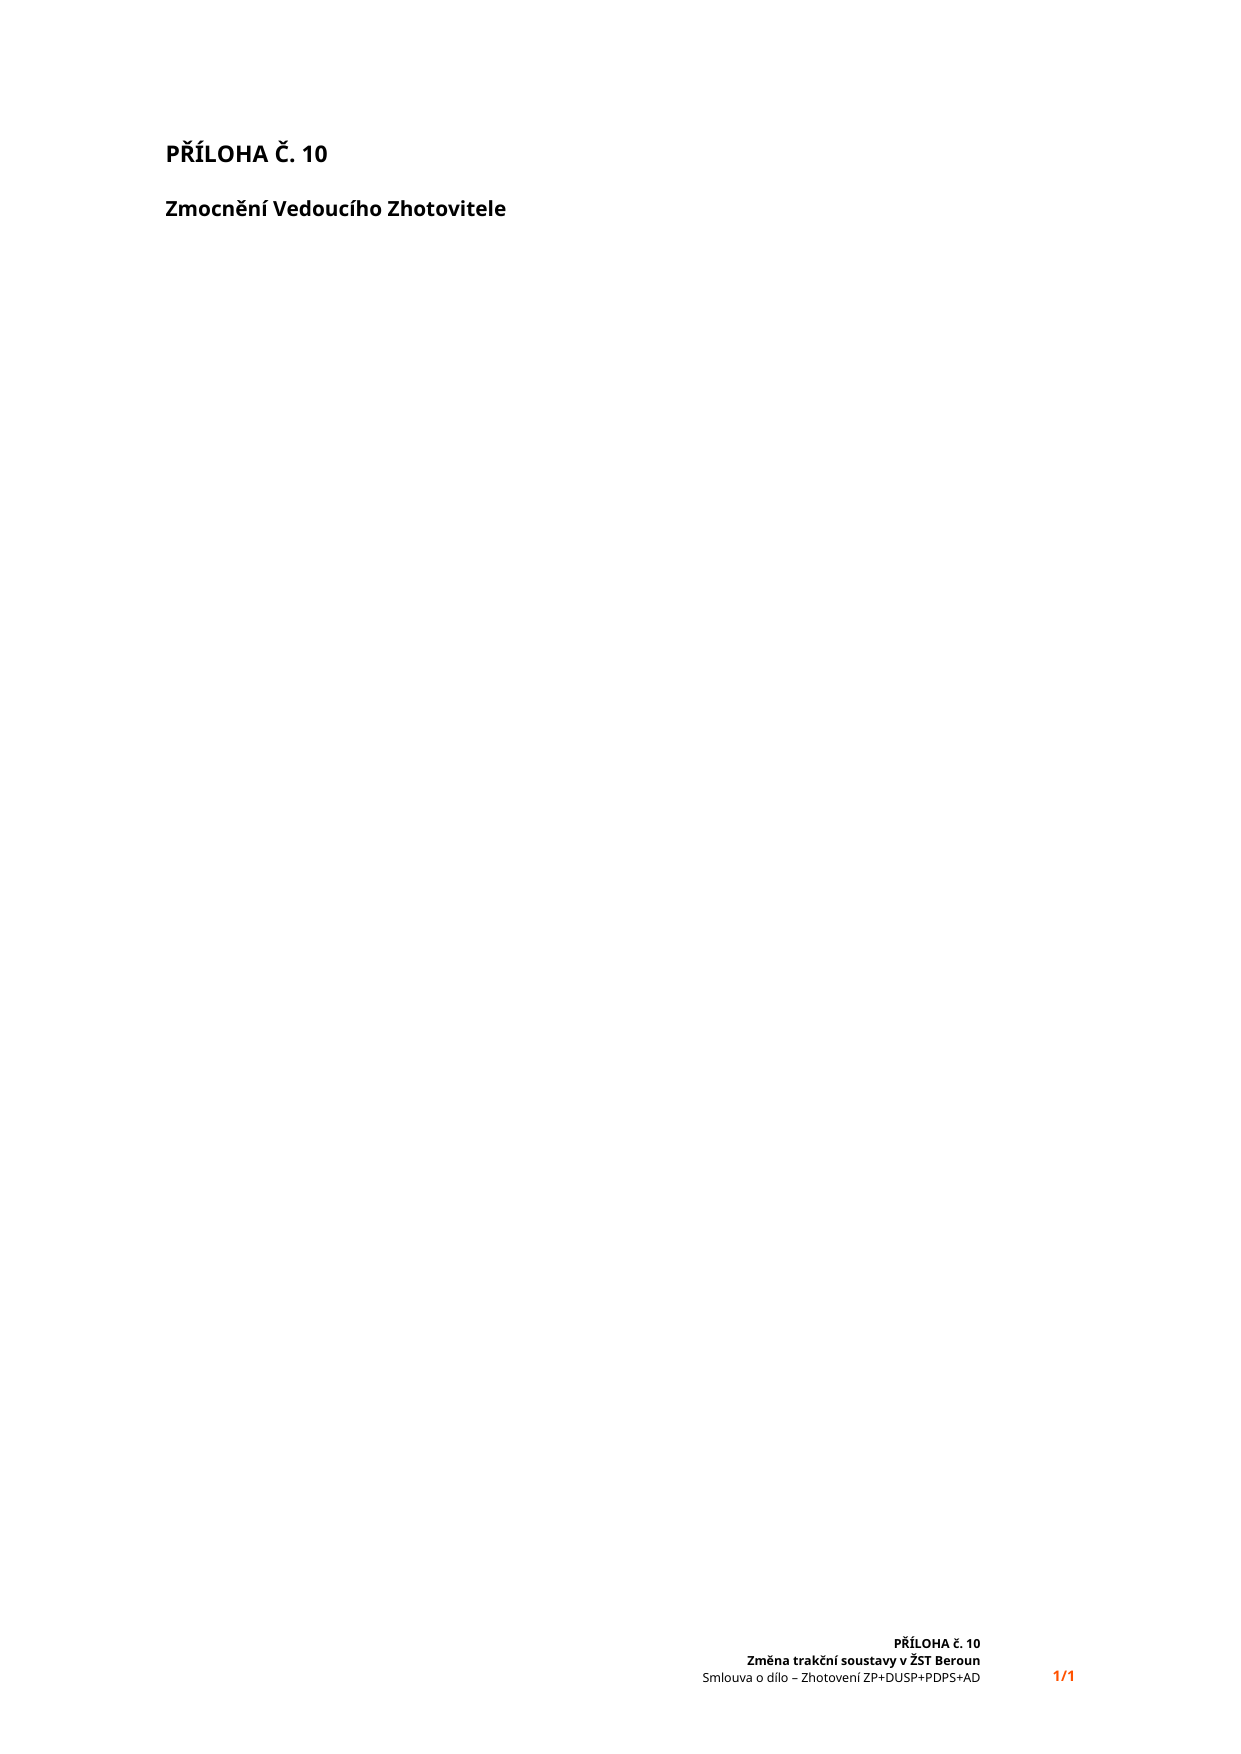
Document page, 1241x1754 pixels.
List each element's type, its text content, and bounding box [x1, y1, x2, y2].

text Příloha č. 10 [165, 138, 1075, 170]
text Zmocnění Vedoucího Zhotovitele [165, 194, 1075, 222]
